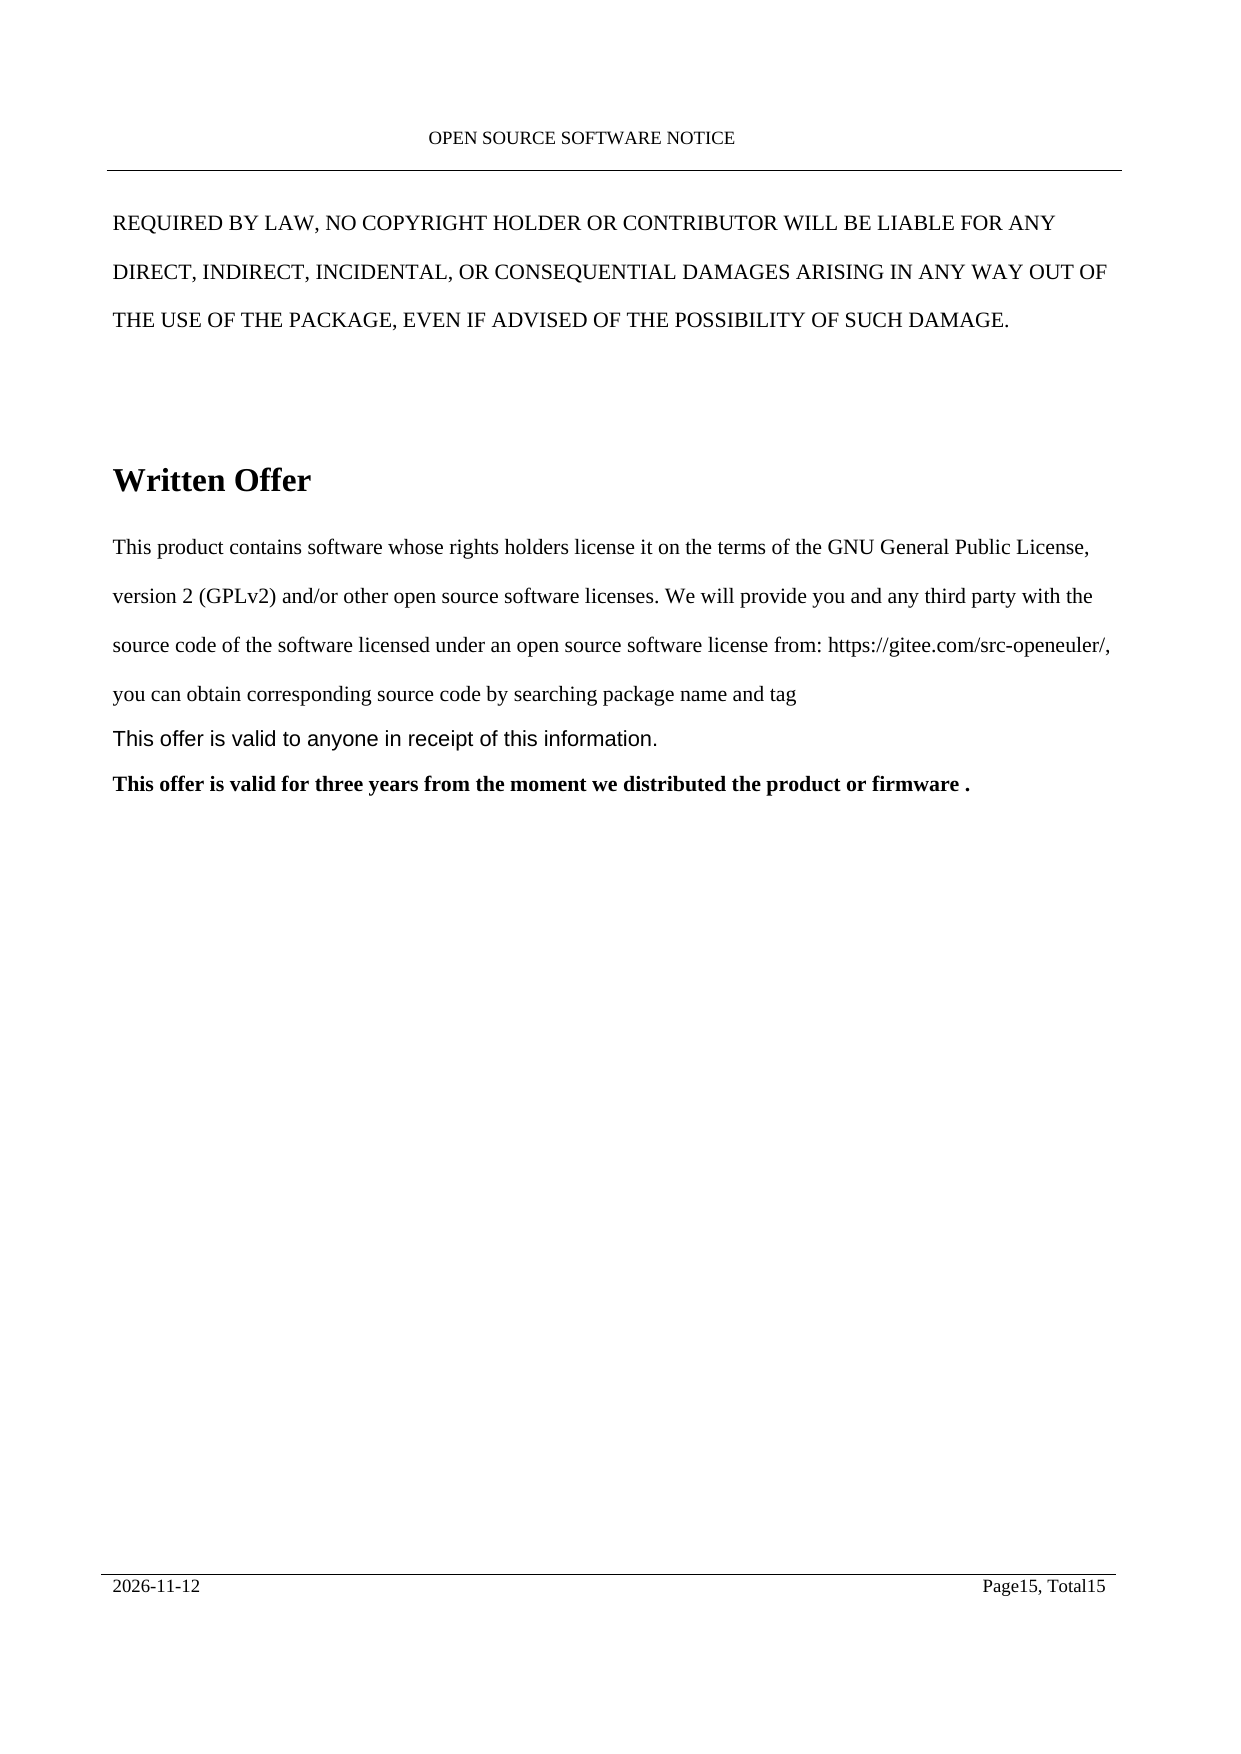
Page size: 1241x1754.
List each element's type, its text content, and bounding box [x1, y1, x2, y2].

text This product contains software whose rights holders license it on the terms of the GNU General Public License, version 2 (GPLv2) and/or other open source software licenses. We will provide you and any third party with the source code of the software licensed under an open source software license from: https://gitee.com/src-openeuler/, you can obtain corresponding source code by searching package name and tag [112, 531, 1128, 709]
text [112, 206, 1128, 336]
text This offer is valid for three years from the moment we distributed the product or firmware . [112, 767, 1128, 799]
text This offer is valid to anyone in receipt of this information. [112, 722, 1128, 754]
text Written Offer [112, 446, 1128, 511]
